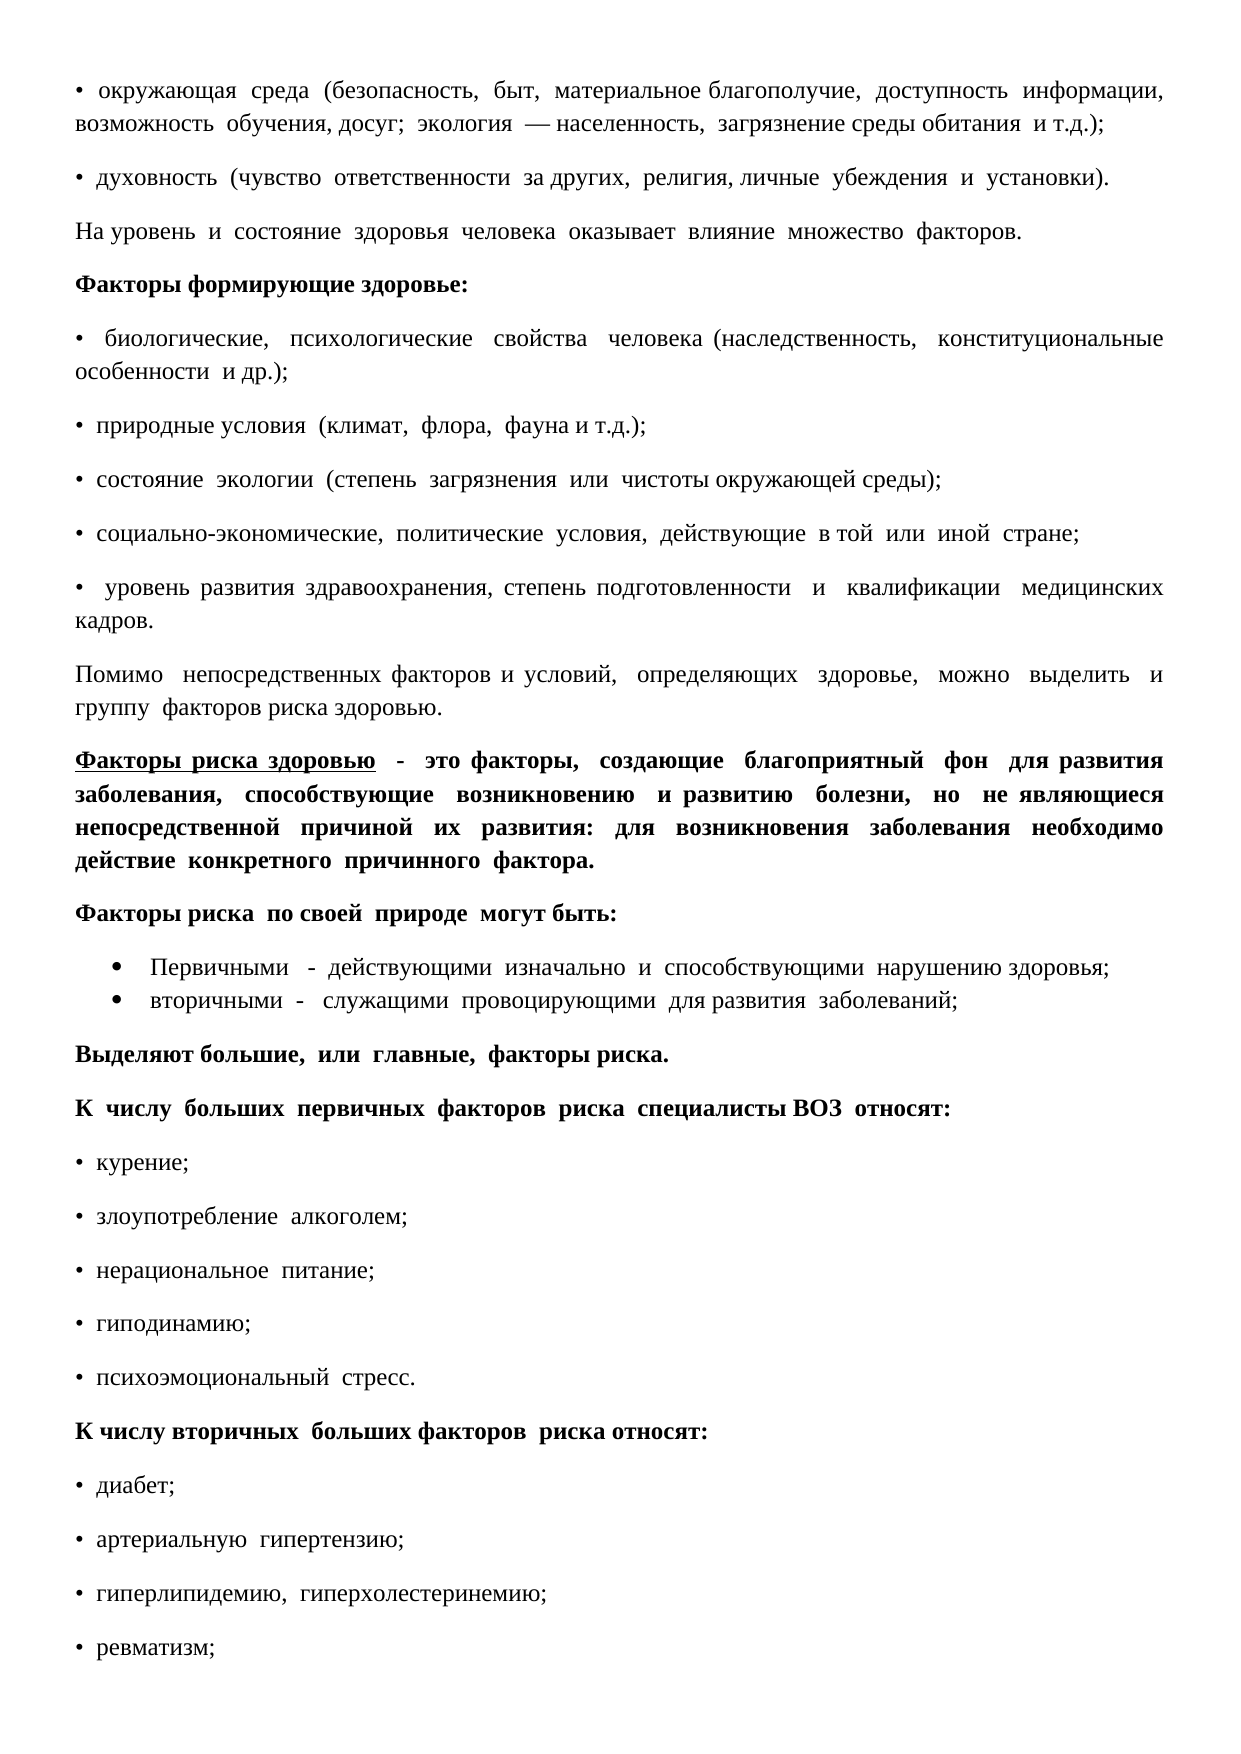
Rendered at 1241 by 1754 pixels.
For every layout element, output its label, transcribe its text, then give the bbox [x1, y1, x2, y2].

text • природные условия (климат, флора, фауна и т.д.); [75, 410, 1165, 439]
text • диабет; [75, 1470, 1165, 1499]
text Факторы формирующие здоровье: [75, 269, 1165, 298]
list вторичными - служащими провоцирующими для развития заболеваний; [112, 985, 1165, 1014]
text • гиперлипидемию, гиперхолестеринемию; [75, 1578, 1165, 1607]
text • психоэмоциональный стресс. [75, 1362, 1165, 1391]
text К числу больших первичных факторов риска специалисты ВОЗ относят: [75, 1093, 1165, 1122]
text Факторы риска здоровью - это факторы, создающие благоприятный фон для развития заболевания, способствующие возникновению и развитию болезни, но не являющиеся непосредственной причиной их развития: для возникновения заболевания необходимо действие конкретного причинного фактора. [75, 746, 1165, 873]
text • нерациональное питание; [75, 1255, 1165, 1283]
text Помимо непосредственных факторов и условий, определяющих здоровье, можно выделить и группу факторов риска здоровью. [75, 659, 1165, 721]
text • уровень развития здравоохранения, степень подготовленности и квалификации медицинских кадров. [75, 572, 1165, 634]
text К числу вторичных больших факторов риска относят: [75, 1416, 1165, 1445]
text • состояние экологии (степень загрязнения или чистоты окружающей среды); [75, 464, 1165, 493]
text Факторы риска по своей природе могут быть: [75, 898, 1165, 927]
text • артериальную гипертензию; [75, 1524, 1165, 1553]
text На уровень и состояние здоровья человека оказывает влияние множество факторов. [75, 216, 1165, 244]
text • социально-экономические, политические условия, действующие в той или иной стране; [75, 518, 1165, 547]
text • ревматизм; [75, 1632, 1165, 1660]
text • окружающая среда (безопасность, быт, материальное благополучие, доступность информации, возможность обучения, досуг; экология — населенность, загрязнение среды обитания и т.д.); [75, 75, 1165, 137]
text Выделяют большие, или главные, факторы риска. [75, 1039, 1165, 1068]
text • курение; [75, 1147, 1165, 1176]
text • биологические, психологические свойства человека (наследственность, конституциональные особенности и др.); [75, 323, 1165, 385]
text • духовность (чувство ответственности за других, религия, личные убеждения и установки). [75, 162, 1165, 191]
text • гиподинамию; [75, 1308, 1165, 1337]
text • злоупотребление алкоголем; [75, 1201, 1165, 1229]
list Первичными - действующими изначально и способствующими нарушению здоровья; [112, 952, 1165, 981]
